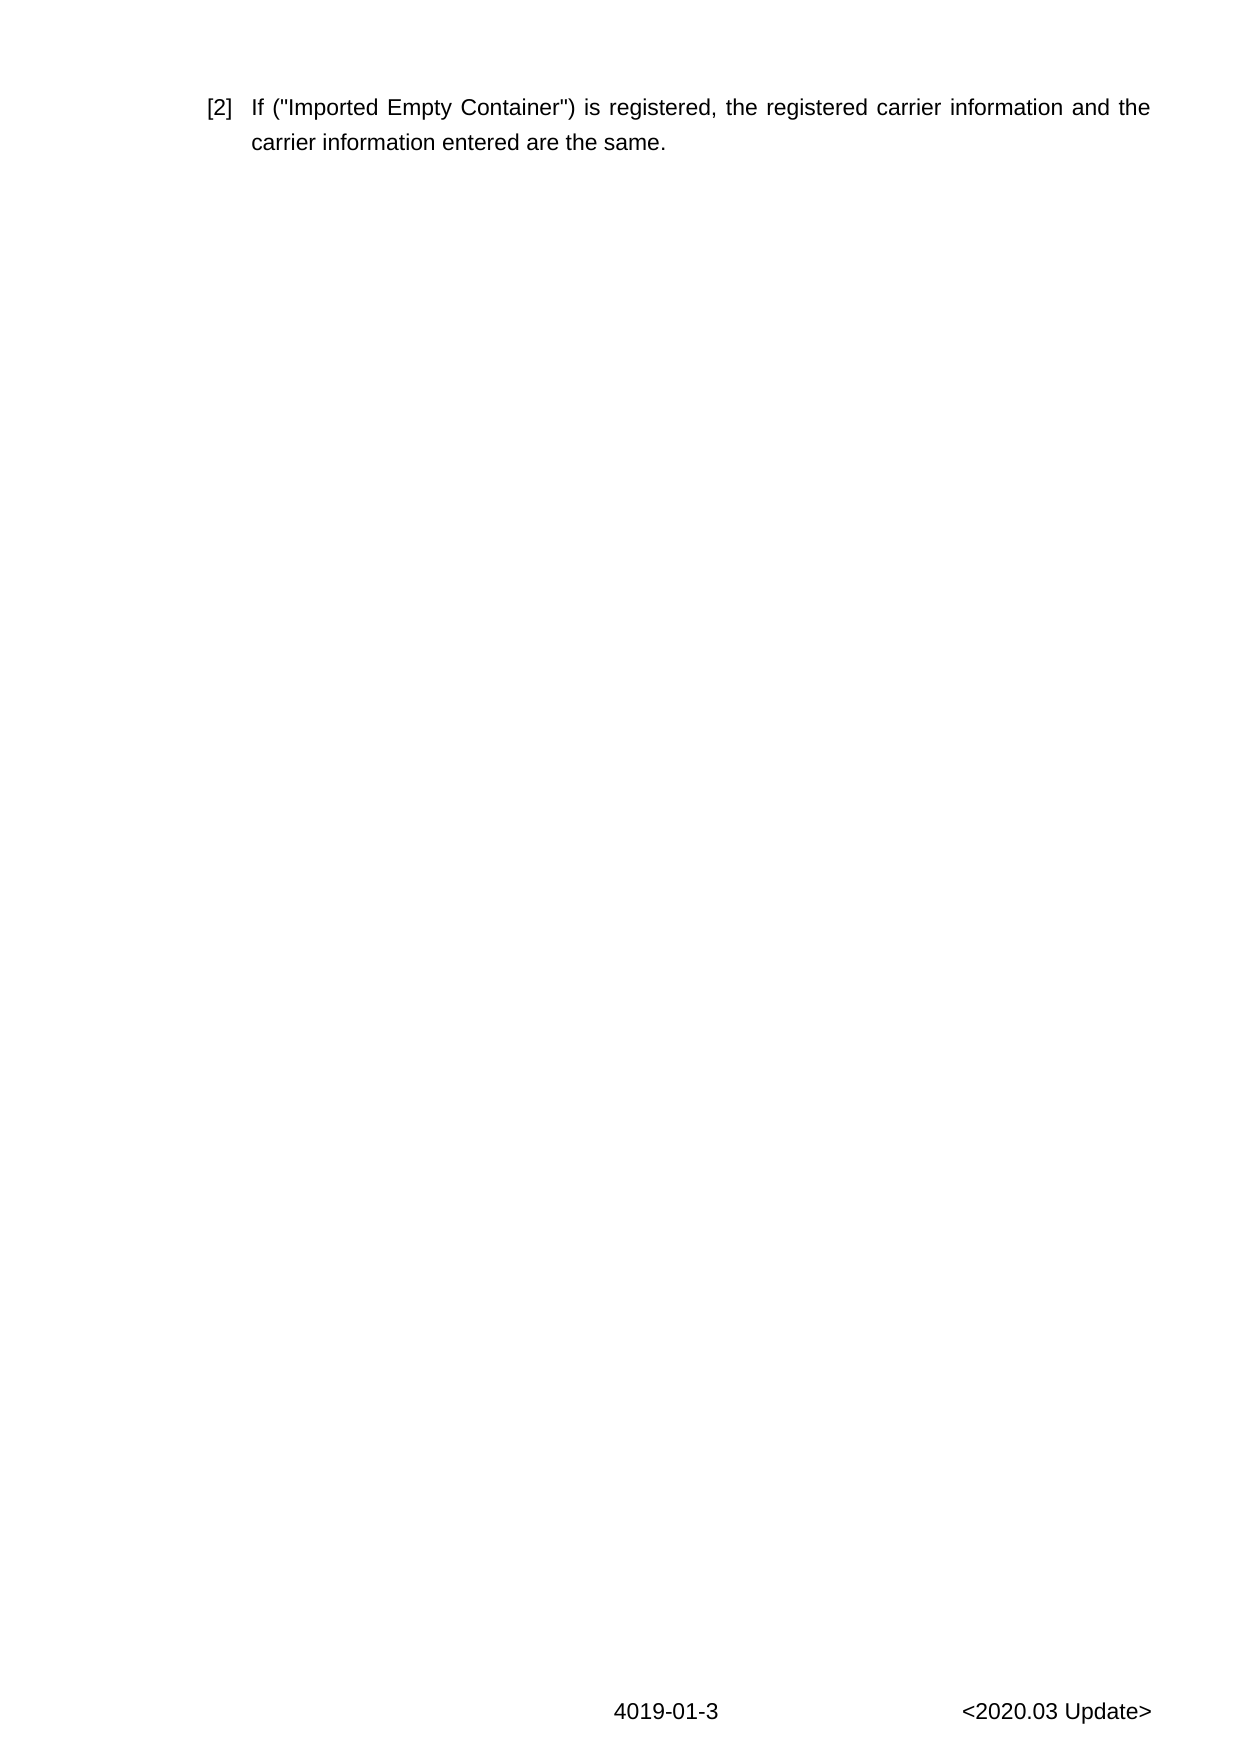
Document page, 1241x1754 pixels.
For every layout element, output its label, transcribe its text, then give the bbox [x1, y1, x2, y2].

text [2] If ("Imported Empty Container") is registered, the registered carrier information and the carrier information entered are the same. [207, 89, 1152, 159]
